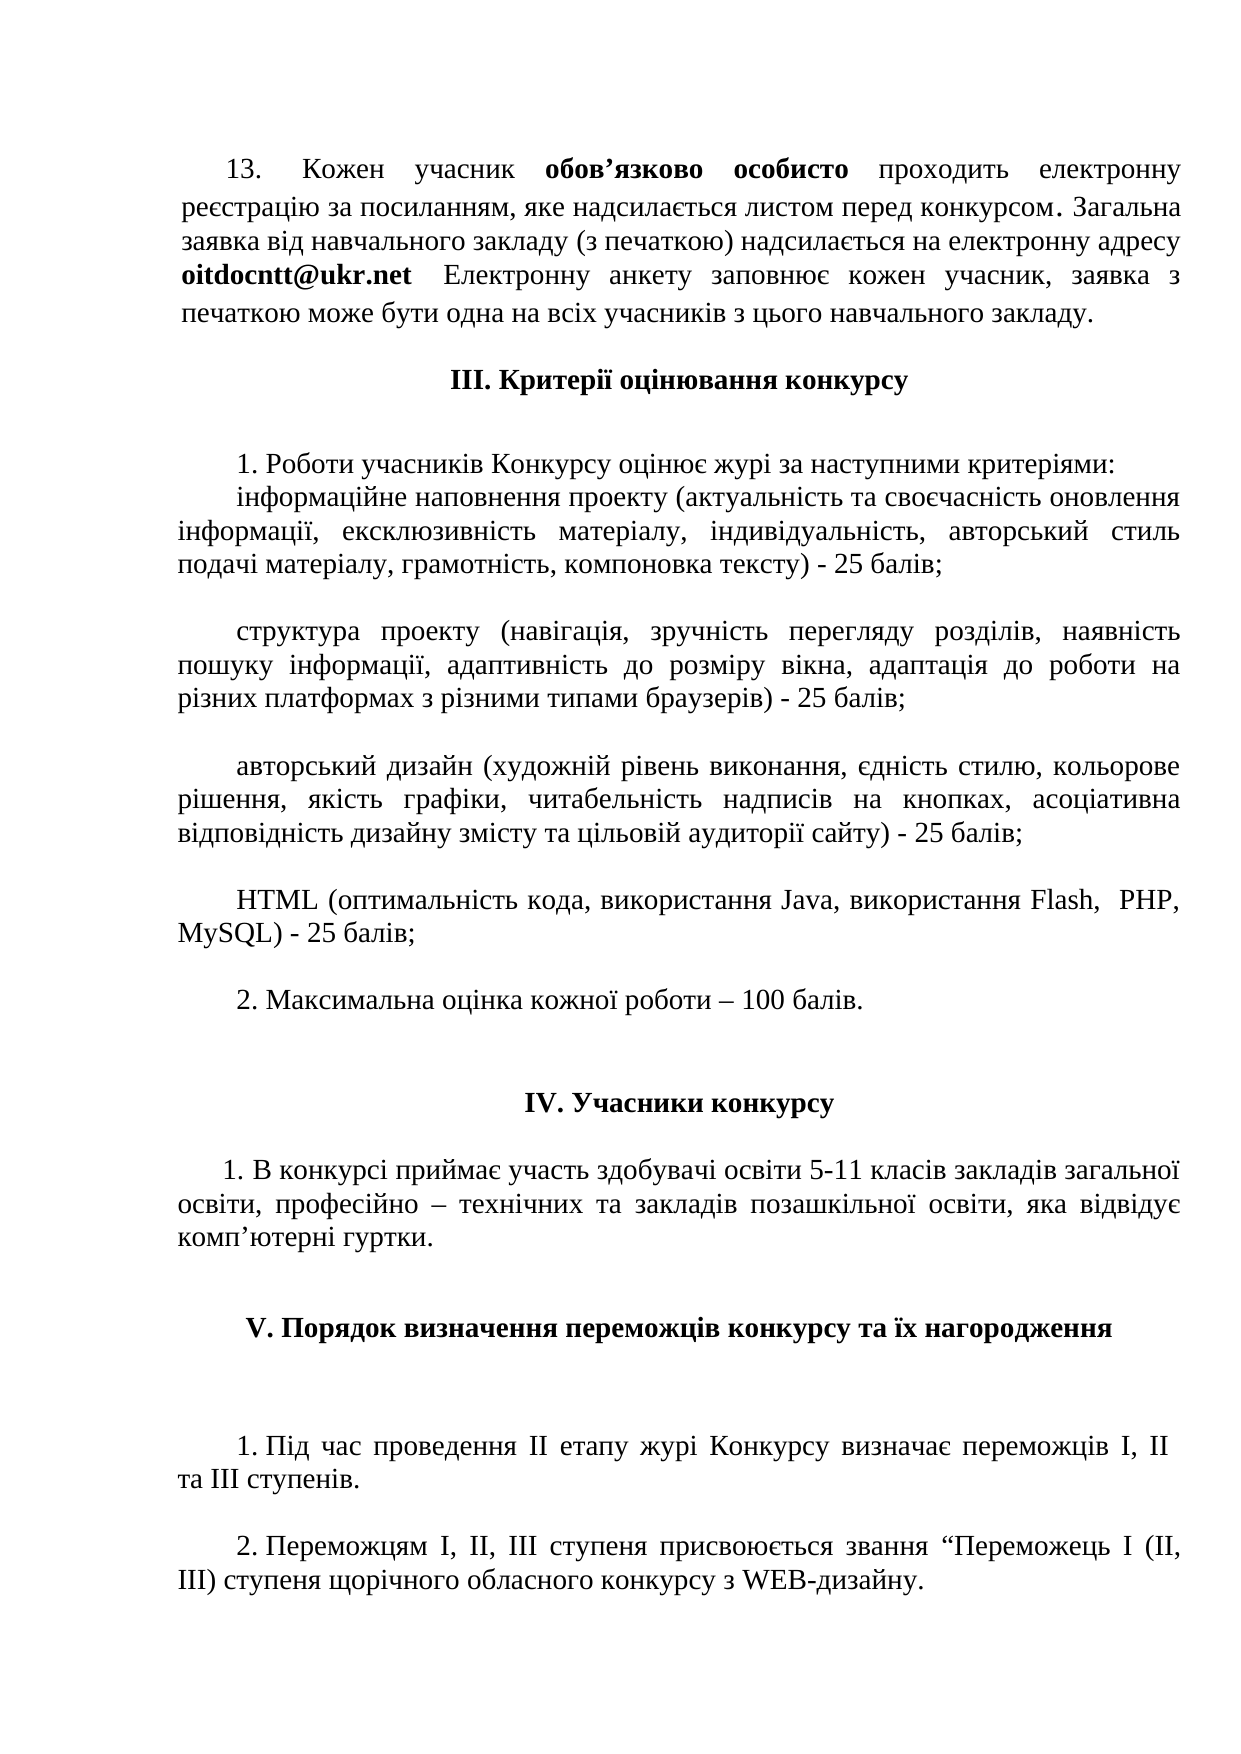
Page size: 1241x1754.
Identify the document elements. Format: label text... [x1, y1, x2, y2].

text 1. Під час проведення ІІ етапу журі Конкурсу визначає переможців І, ІІ та ІІІ ступенів. [177, 1428, 1181, 1495]
text ІV. Учасники конкурсу [224, 1085, 1134, 1119]
text 2. Максимальна оцінка кожної роботи – 100 балів. [177, 982, 1181, 1016]
list інформаційне наповнення проекту (актуальність та своєчасність оновлення інформації, ексклюзивність матеріалу, індивідуальність, авторський стиль подачі матеріалу, грамотність, компоновка тексту) - 25 балів; [177, 479, 1181, 580]
list 1. Роботи учасників Конкурсу оцінює журі за наступними критеріями: [177, 446, 1181, 479]
text 2. Переможцям І, ІІ, ІІІ ступеня присвоюється звання “Переможець І (ІІ, ІІІ) ступеня щорічного обласного конкурсу з WEB-дизайну. [177, 1528, 1181, 1596]
text 13. Кожен учасник обов’язково особисто проходить електронну реєстрацію за посиланням, яке надсилається листом перед конкурсом. Загальна заявка від навчального закладу (з печаткою) надсилається на електронну адресу oitdocntt@ukr.net Електронну анкету заповнює кожен учасник, заявка з печаткою може бути одна на всіх учасників з цього навчального закладу. [181, 152, 1181, 328]
list структура проекту (навігація, зручність перегляду розділів, наявність пошуку інформації, адаптивність до розміру вікна, адаптація до роботи на різних платформах з різними типами браузерів) - 25 балів; [177, 613, 1181, 714]
text ІІІ. Критерії оцінювання конкурсу [177, 362, 1181, 396]
text V. Порядок визначення переможців конкурсу та їх нагородження [177, 1311, 1181, 1344]
list HTML (оптимальність кода, використання Java, використання Flash, PHP, MySQL) - 25 балів; [177, 882, 1181, 949]
list авторський дизайн (художній рівень виконання, єдність стилю, кольорове рішення, якість графіки, читабельність надписів на кнопках, асоціативна відповідність дизайну змісту та цільовій аудиторії сайту) - 25 балів; [177, 748, 1181, 848]
text 1. В конкурсі приймає участь здобувачі освіти 5-11 класів закладів загальної освіти, професійно – технічних та закладів позашкільної освіти, яка відвідує комп’ютерні гуртки. [177, 1152, 1181, 1253]
